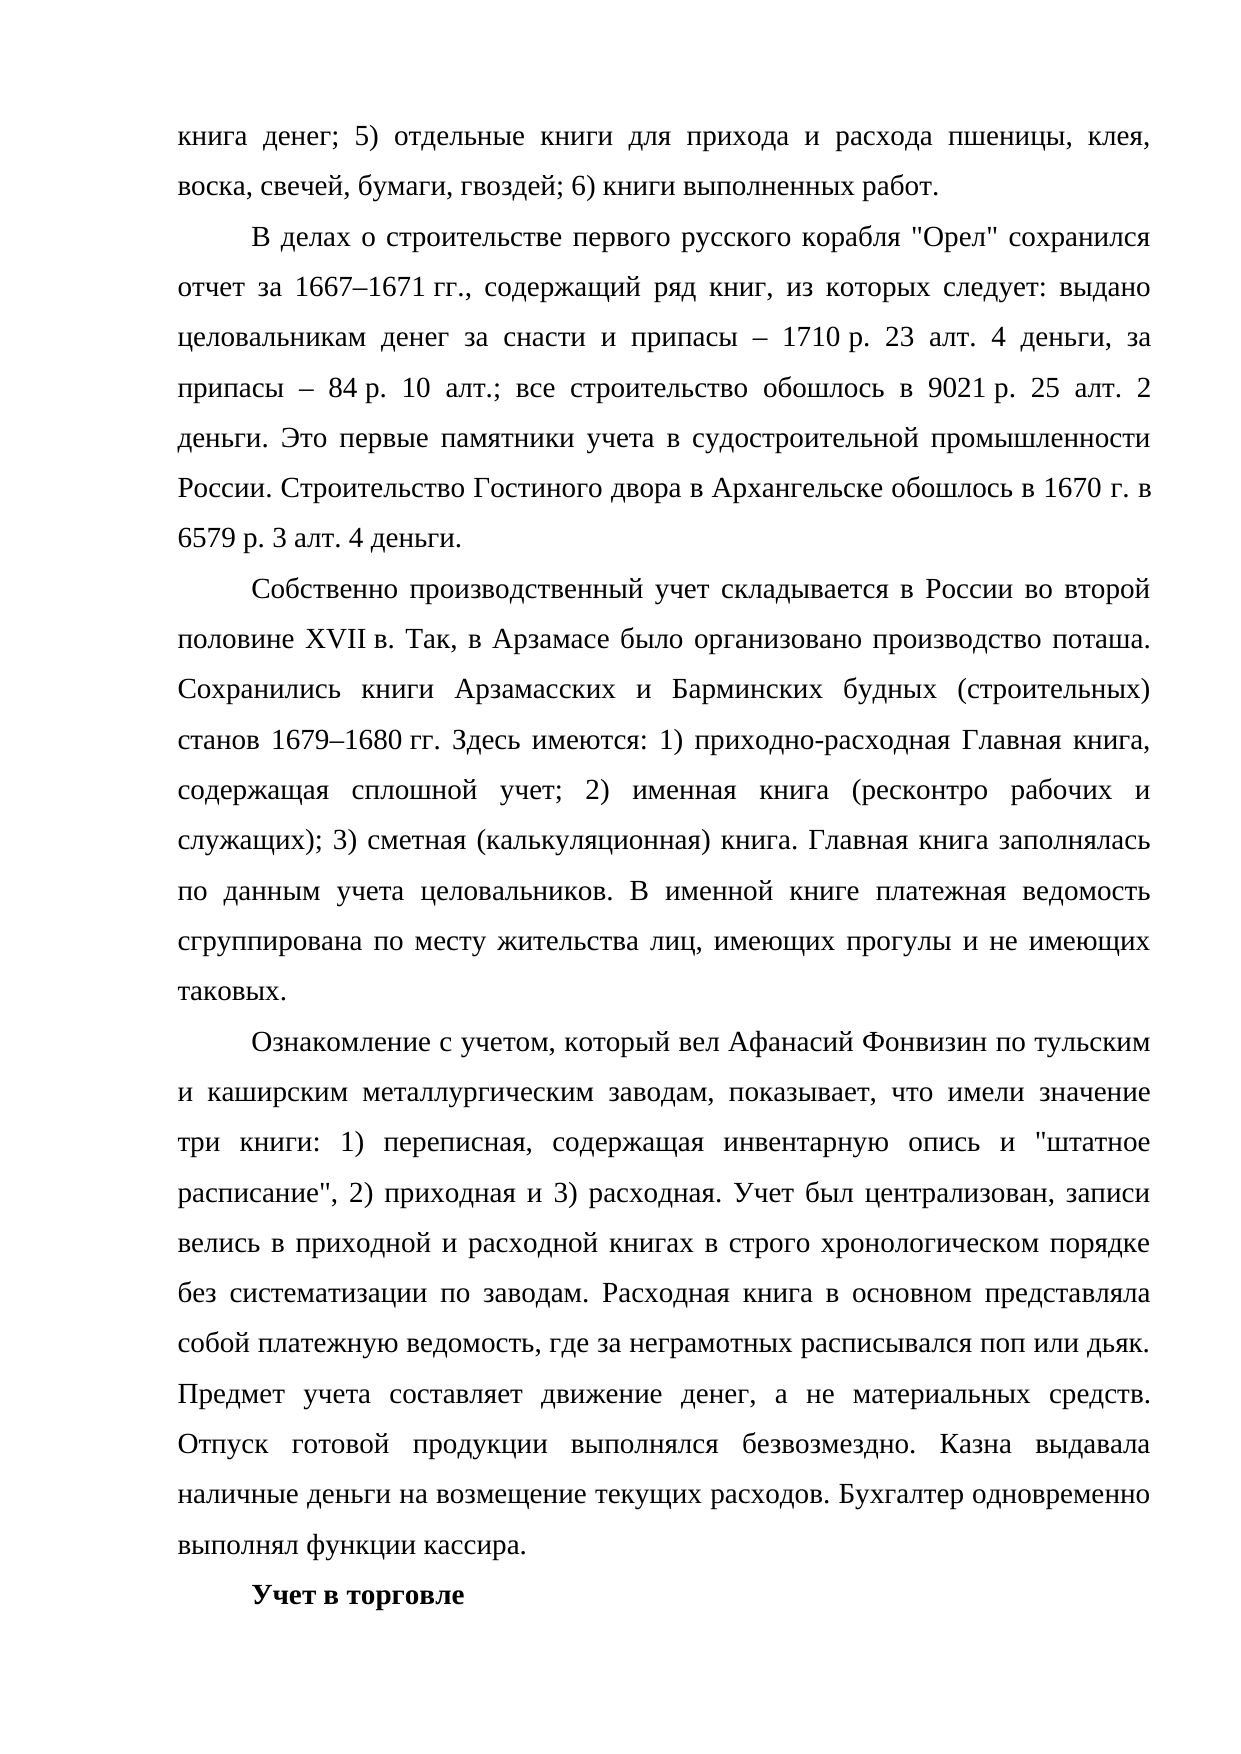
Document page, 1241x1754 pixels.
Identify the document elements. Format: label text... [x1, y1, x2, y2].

text В делах о строительстве первого русского корабля "Орел" сохранился отчет за 1667–1671 гг., содержащий ряд книг, из которых следует: выдано целовальникам денег за снасти и припасы – 1710 р. 23 алт. 4 деньги, за припасы – 84 р. 10 алт.; все строительство обошлось в 9021 р. 25 алт. 2 деньги. Это первые памятники учета в судостроительной промышленности России. Строительство Гостиного двора в Архангельске обошлось в . в 6579 р. 3 алт. 4 деньги. [177, 219, 1152, 554]
text Ознакомление с учетом, который вел Афанасий Фонвизин по тульским и каширским металлургическим заводам, показывает, что имели значение три книги: 1) переписная, содержащая инвентарную опись и "штатное расписание", 2) приходная и 3) расходная. Учет был централизован, записи велись в приходной и расходной книгах в строго хронологическом порядке без систематизации по заводам. Расходная книга в основном представляла собой платежную ведомость, где за неграмотных расписывался поп или дьяк. Предмет учета составляет движение денег, а не материальных средств. Отпуск готовой продукции выполнялся безвозмездно. Казна выдавала наличные деньги на возмещение текущих расходов. Бухгалтер одновременно выполнял функции кассира. [177, 1024, 1152, 1560]
text Учет в торговле [177, 1577, 1152, 1611]
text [177, 118, 1152, 202]
text Собственно производственный учет складывается в России во второй половине XVII в. Так, в Арзамасе было организовано производство поташа. Сохранились книги Арзамасских и Барминских будных (строительных) станов 1679–1680 гг. Здесь имеются: 1) приходно-расходная Главная книга, содержащая сплошной учет; 2) именная книга (ресконтро рабочих и служащих); 3) сметная (калькуляционная) книга. Главная книга заполнялась по данным учета целовальников. В именной книге платежная ведомость сгруппирована по месту жительства лиц, имеющих прогулы и не имеющих таковых. [177, 571, 1152, 1007]
